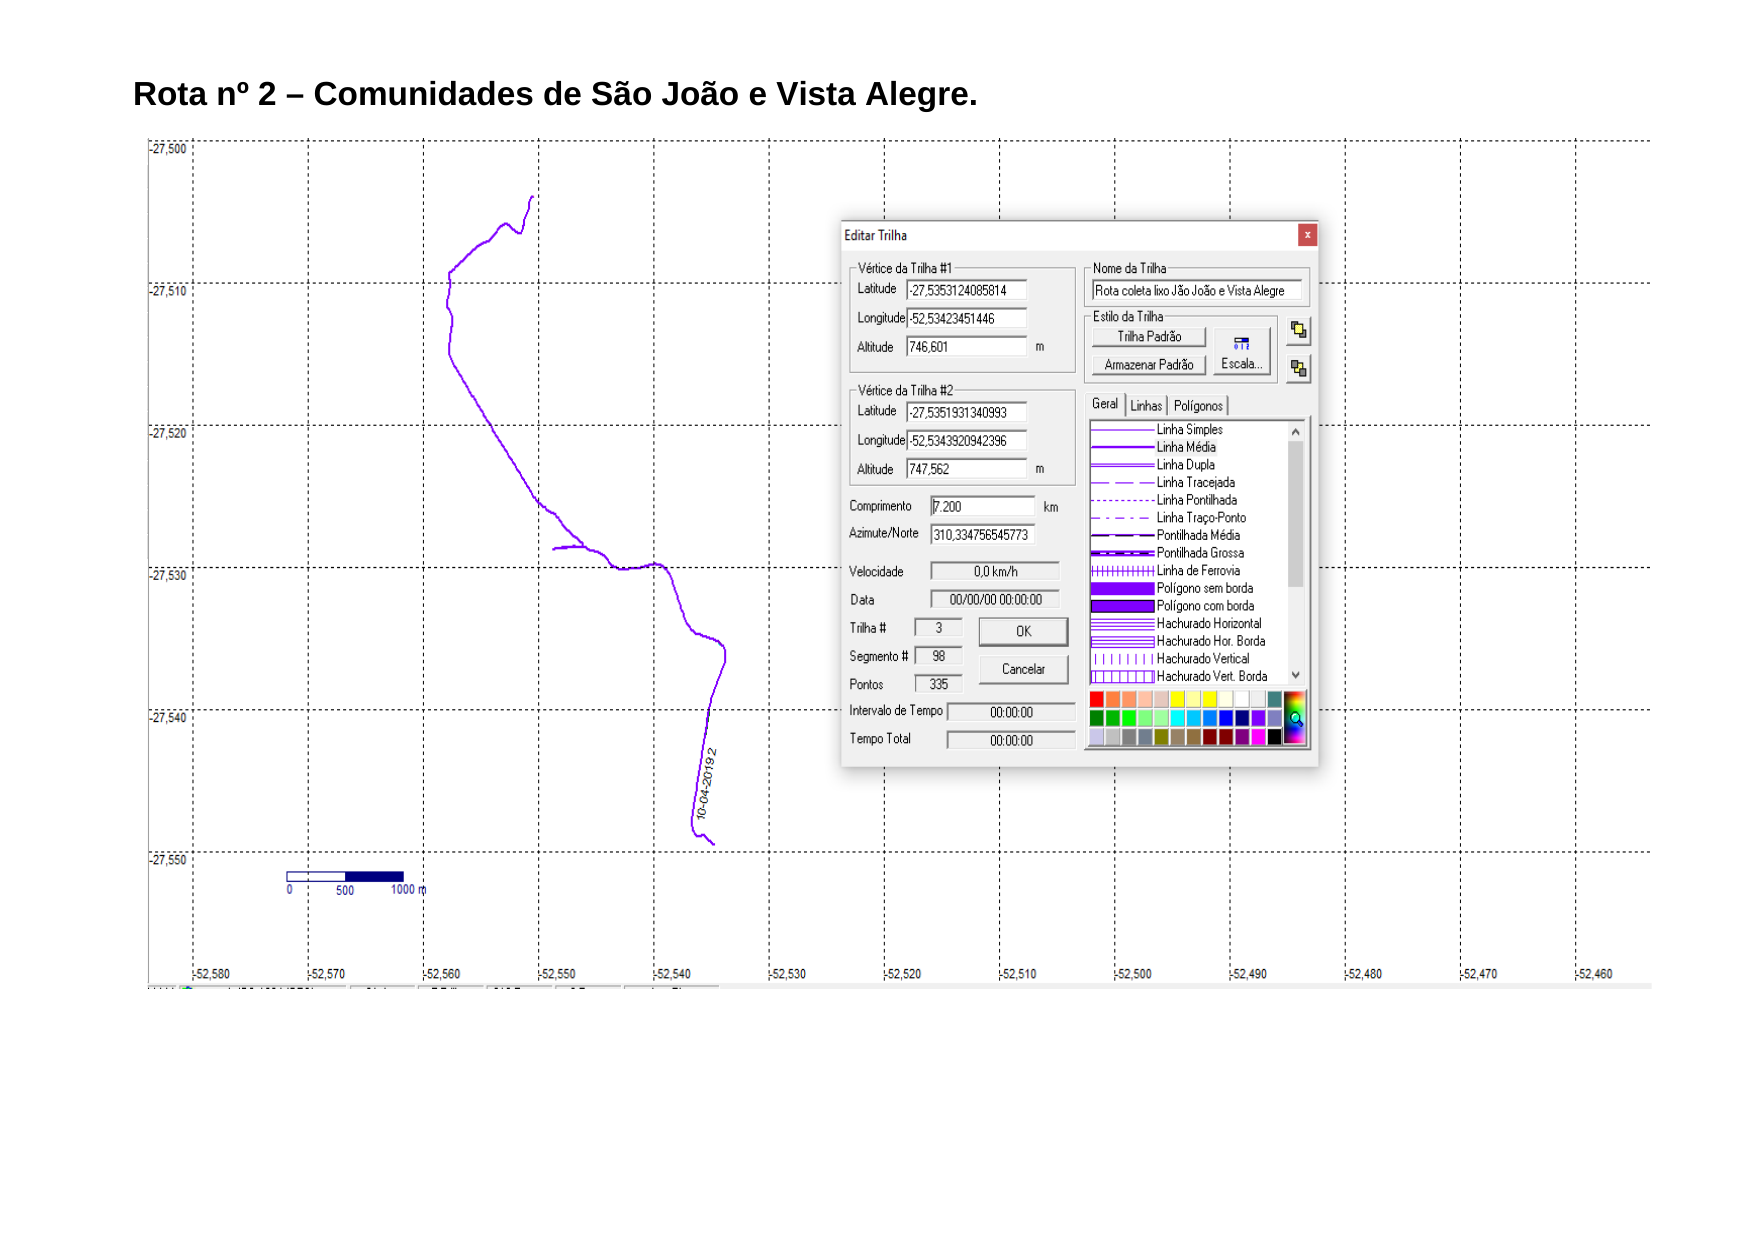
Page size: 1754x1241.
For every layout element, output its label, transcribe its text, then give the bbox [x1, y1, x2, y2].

picture [147, 138, 1652, 989]
text Rota nº 2 – Comunidades de São João e Vista Alegre. [0, 74, 1728, 112]
